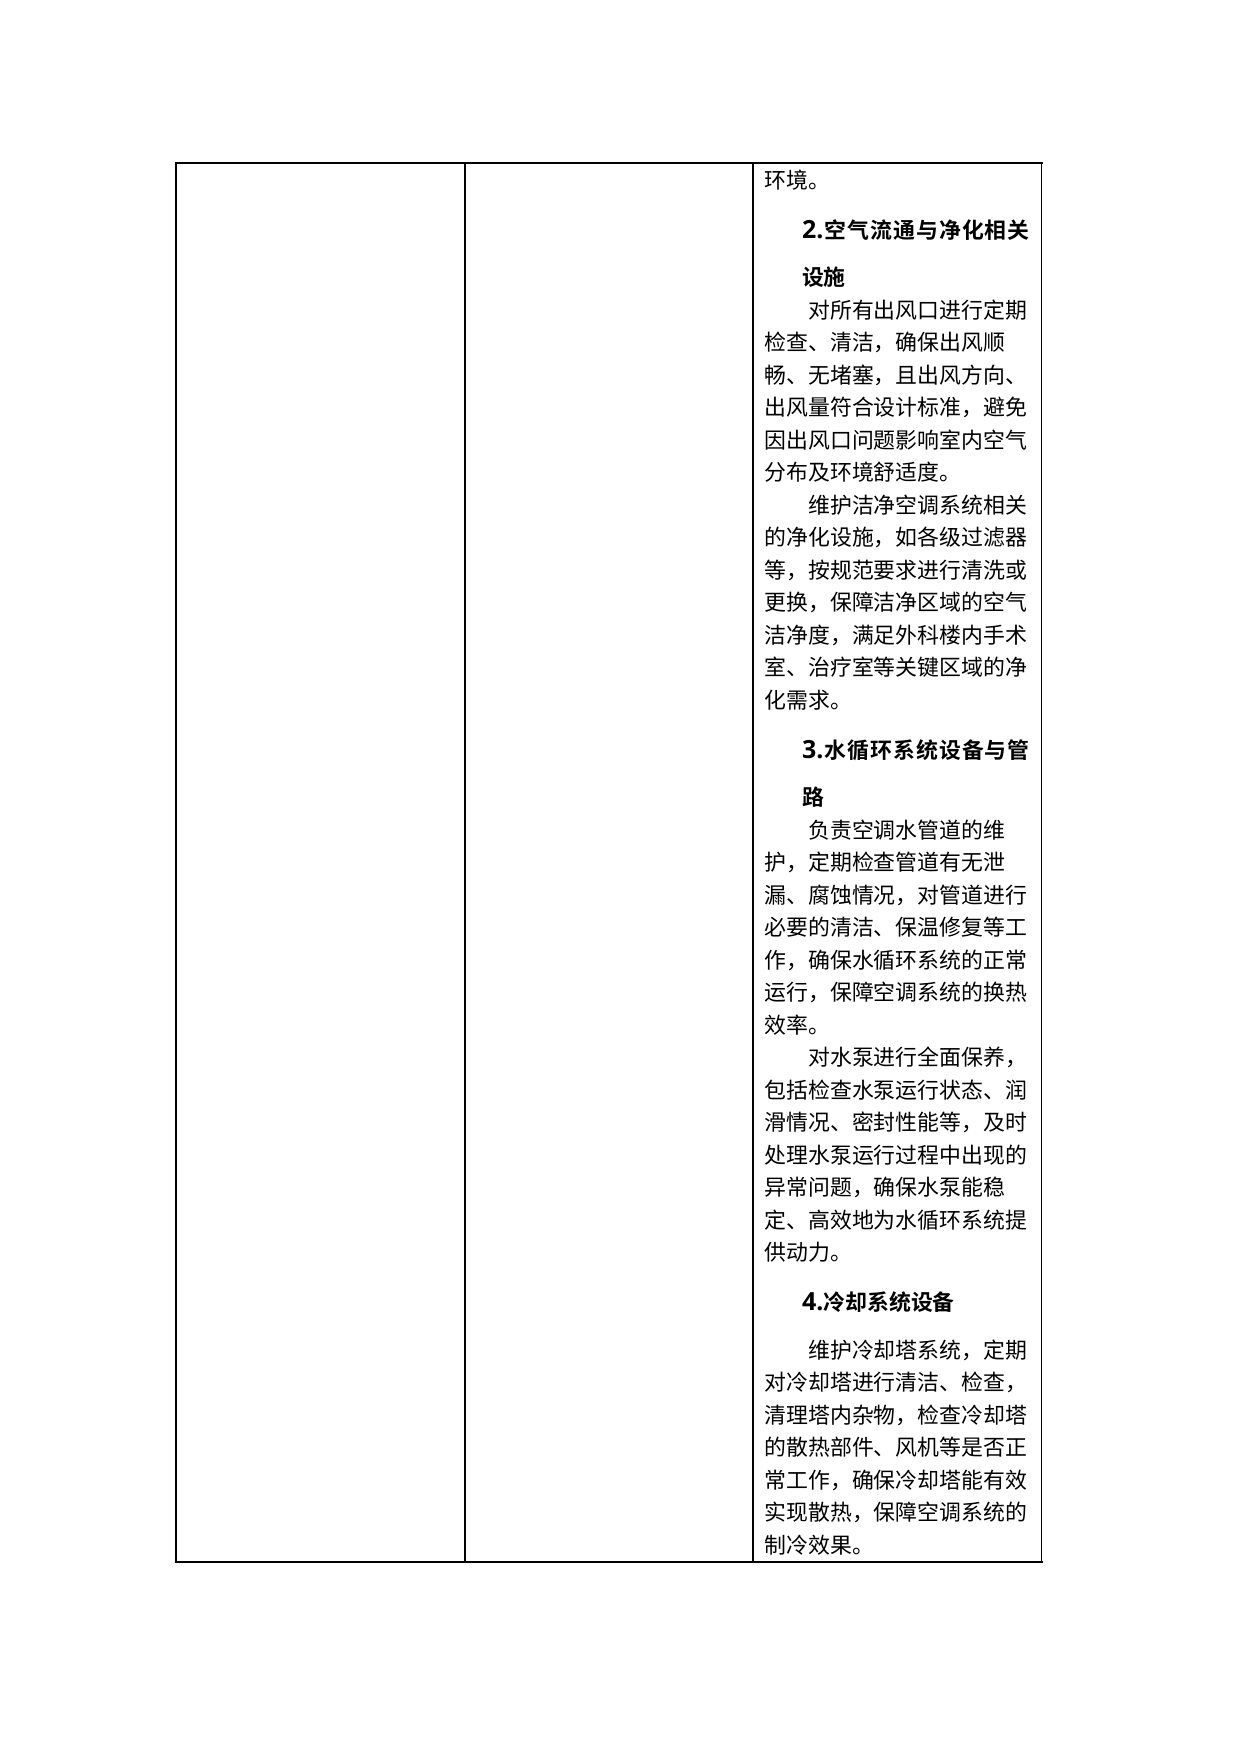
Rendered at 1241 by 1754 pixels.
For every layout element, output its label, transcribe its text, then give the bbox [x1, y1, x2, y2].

table_cell 1 [177, 164, 464, 1561]
table_cell [466, 164, 752, 1561]
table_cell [754, 164, 1041, 1561]
